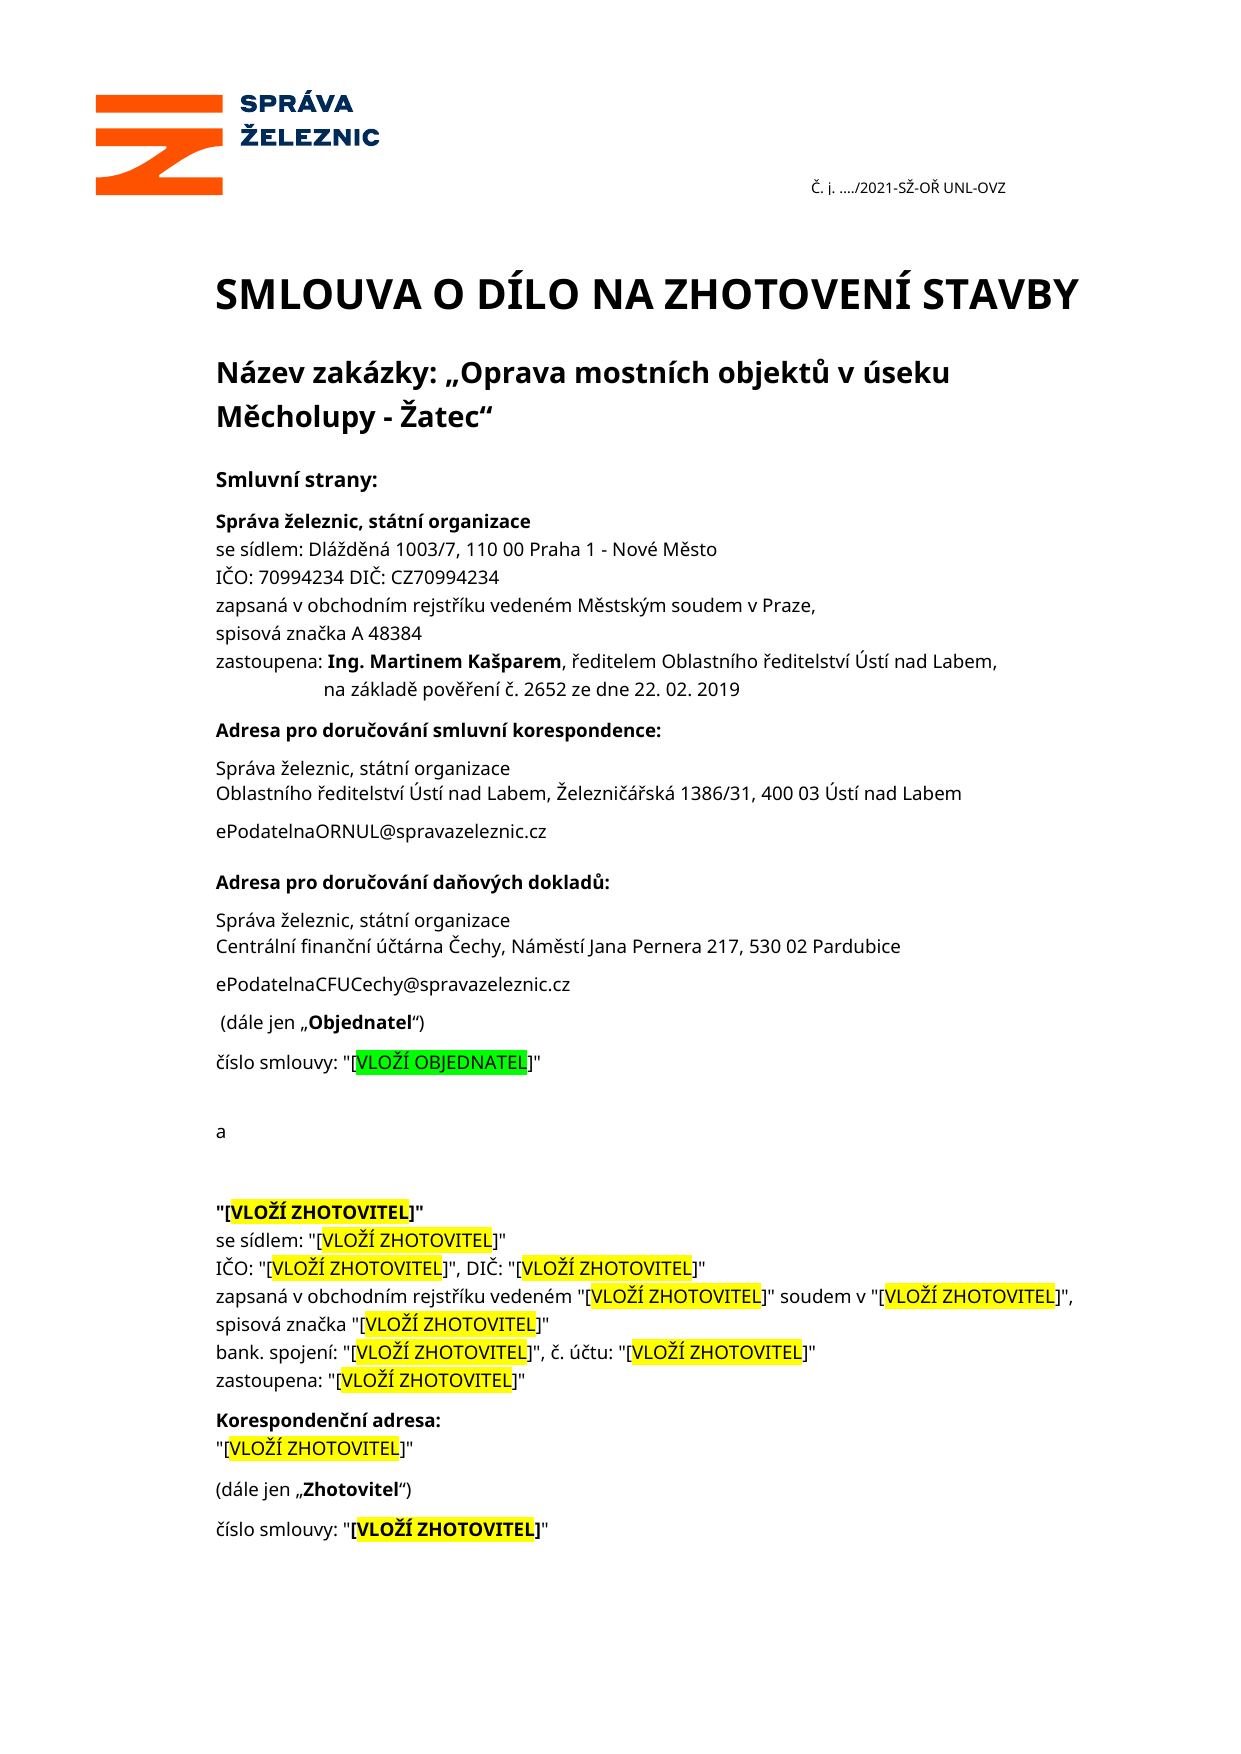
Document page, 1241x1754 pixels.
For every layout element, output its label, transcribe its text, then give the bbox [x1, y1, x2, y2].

text se sídlem: "[VLOŽÍ ZHOTOVITEL]" [216, 1227, 322, 1253]
text spisová značka "[VLOŽÍ ZHOTOVITEL]" [216, 1311, 365, 1337]
text "[VLOŽÍ ZHOTOVITEL]" [399, 1436, 1093, 1461]
text "[VLOŽÍ ZHOTOVITEL]" [409, 1199, 1093, 1224]
text se sídlem: "[VLOŽÍ ZHOTOVITEL]" [492, 1227, 1093, 1253]
text (dále jen „Objednatel“) [216, 1009, 1093, 1034]
text IČO: 70994234 DIČ: CZ70994234 [216, 564, 1093, 590]
text Centrální finanční účtárna Čechy, Náměstí Jana Pernera 217, 530 02 Pardubice [216, 933, 1093, 958]
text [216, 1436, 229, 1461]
text Název zakázky: „Oprava mostních objektů v úseku Měcholupy - Žatec“ [216, 352, 1093, 436]
text Smluvní strany: [216, 465, 1093, 493]
text ePodatelnaCFUCechy@spravazeleznic.cz [216, 971, 1093, 996]
text a [216, 1118, 1093, 1143]
text Adresa pro doručování daňových dokladů: [216, 869, 1093, 895]
text číslo smlouvy: "[VLOŽÍ OBJEDNATEL]" [216, 1049, 1093, 1075]
text SMLOUVA O DÍLO NA ZHOTOVENÍ STAVBY [216, 265, 1093, 322]
text zastoupena: Ing. Martinem Kašparem, ředitelem Oblastního ředitelství Ústí nad Labem, [216, 648, 1093, 674]
text Oblastního ředitelství Ústí nad Labem, Železničářská 1386/31, 400 03 Ústí nad Labem [216, 781, 1093, 806]
text číslo smlouvy: "[VLOŽÍ ZHOTOVITEL]" [216, 1517, 357, 1542]
text zastoupena: "[VLOŽÍ ZHOTOVITEL]" [512, 1367, 1093, 1393]
text zapsaná v obchodním rejstříku vedeném "[VLOŽÍ ZHOTOVITEL]" soudem v "[VLOŽÍ ZHOTOVITEL]", [216, 1283, 591, 1309]
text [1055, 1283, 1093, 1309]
text ePodatelnaORNUL@spravazeleznic.cz [216, 819, 1093, 844]
text číslo smlouvy: "[VLOŽÍ ZHOTOVITEL]" [534, 1517, 1093, 1542]
text Správa železnic, státní organizace [216, 755, 1093, 781]
text Korespondenční adresa: [216, 1408, 1093, 1433]
text spisová značka A 48384 [216, 621, 1093, 646]
text zastoupena: "[VLOŽÍ ZHOTOVITEL]" [216, 1367, 341, 1393]
text se sídlem: Dlážděná 1003/7, 110 00 Praha 1 - Nové Město [216, 536, 1093, 562]
text na základě pověření č. 2652 ze dne 22. 02. 2019 [289, 677, 1093, 702]
text spisová značka "[VLOŽÍ ZHOTOVITEL]" [536, 1311, 1093, 1337]
text IČO: "[VLOŽÍ ZHOTOVITEL]", DIČ: "[VLOŽÍ ZHOTOVITEL]" [692, 1255, 1093, 1281]
text Správa železnic, státní organizace [216, 508, 1093, 534]
text (dále jen „Zhotovitel“) [216, 1476, 1093, 1502]
text Adresa pro doručování smluvní korespondence: [216, 717, 1093, 743]
text zapsaná v obchodním rejstříku vedeném Městským soudem v Praze, [216, 592, 1093, 618]
text bank. spojení: "[VLOŽÍ ZHOTOVITEL]", č. účtu: "[VLOŽÍ ZHOTOVITEL]" [802, 1339, 1093, 1365]
text Správa železnic, státní organizace [216, 907, 1093, 933]
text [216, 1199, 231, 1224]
